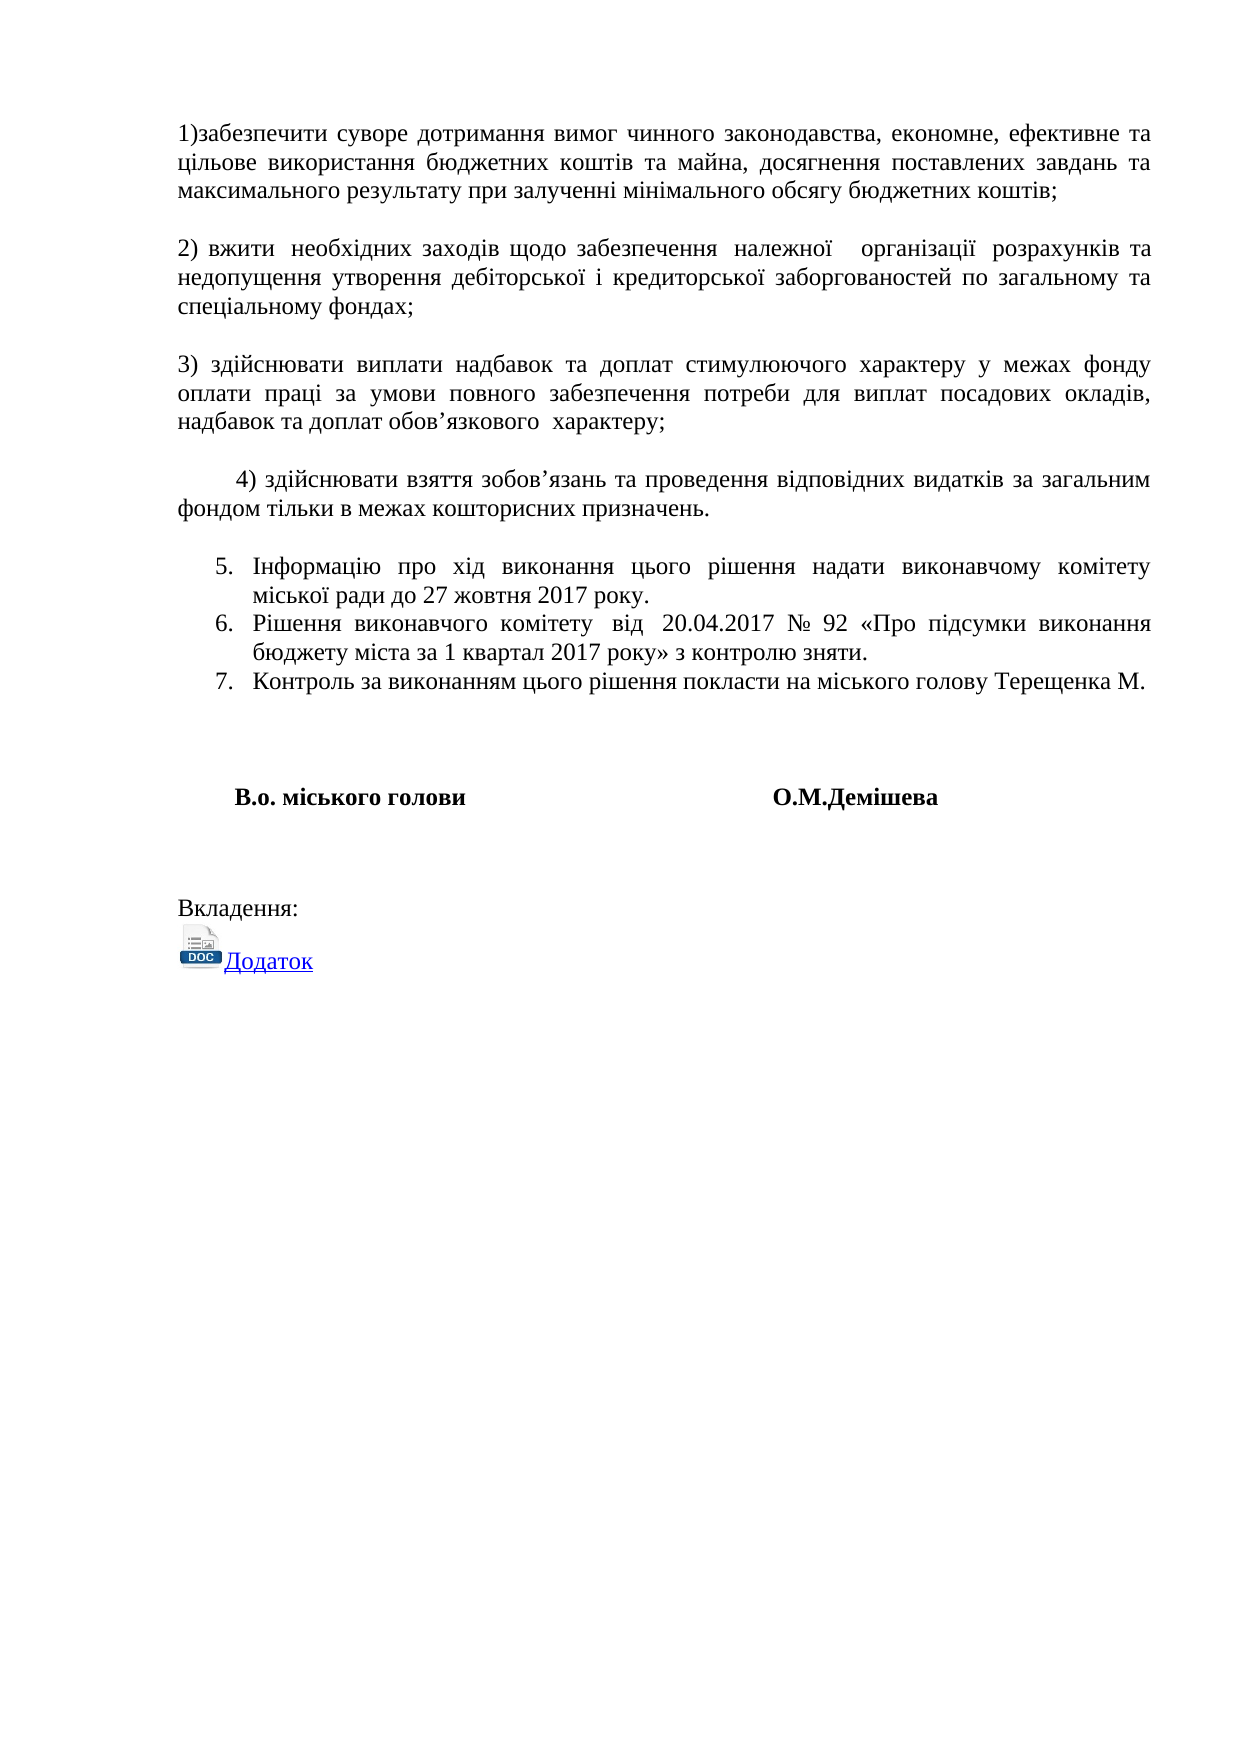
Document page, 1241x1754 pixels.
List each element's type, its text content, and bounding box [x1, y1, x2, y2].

list Рішення виконавчого комітету від 20.04.2017 № 92 «Про підсумки виконання бюджету міста за 1 квартал 2017 року» з контролю зняти. [215, 608, 1152, 666]
text 1)забезпечити суворе дотримання вимог чинного законодавства, економне, ефективне та цільове використання бюджетних коштів та майна, досягнення поставлених завдань та максимального результату при залученні мінімального обсягу бюджетних коштів; [177, 118, 1152, 204]
text 4) здійснювати взяття зобов’язань та проведення відповідних видатків за загальним фондом тільки в межах кошторисних призначень. [177, 464, 1152, 522]
list Інформацію про хід виконання цього рішення надати виконавчому комітету міської ради до 27 жовтня 2017 року. [215, 551, 1152, 608]
list Контроль за виконанням цього рішення покласти на міського голову Терещенка М. [215, 666, 1152, 695]
text В.о. міського голови О.М.Демішева [177, 782, 1152, 811]
text Вкладення: [177, 893, 1152, 922]
text 2) вжити необхідних заходів щодо забезпечення належної організації розрахунків та недопущення утворення дебіторської і кредиторської заборгованостей по загальному та спеціальному фондах; [177, 233, 1152, 320]
picture [177, 922, 224, 970]
text 3) здійснювати виплати надбавок та доплат стимулюючого характеру у межах фонду оплати праці за умови повного забезпечення потреби для виплат посадових окладів, надбавок та доплат обов’язкового характеру; [177, 349, 1152, 435]
text Додаток [224, 922, 1152, 974]
